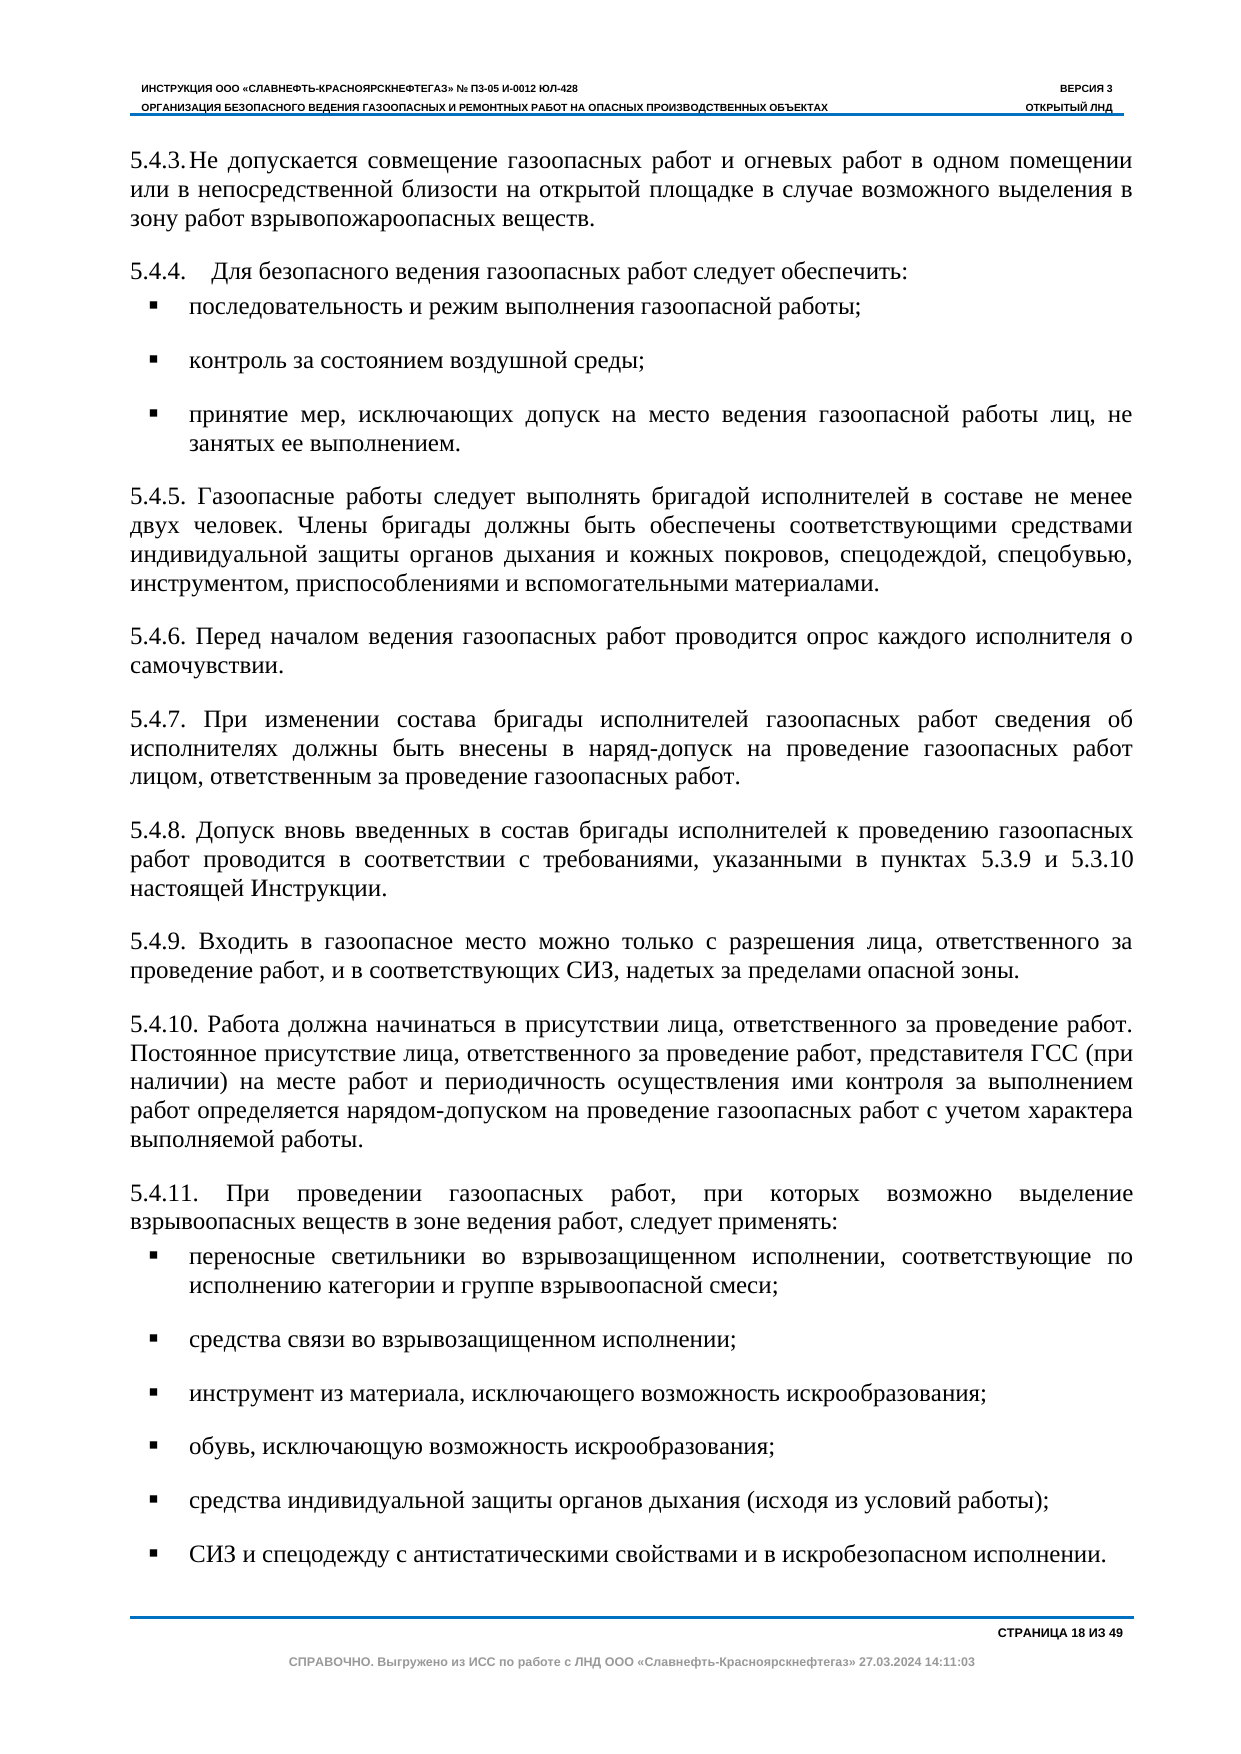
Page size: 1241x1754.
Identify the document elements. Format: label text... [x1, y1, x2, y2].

text 5.4.8. Допуск вновь введенных в состав бригады исполнителей к проведению газоопасных работ проводится в соответствии с требованиями, указанными в пунктах 5.3.9 и 5.3.10 настоящей Инструкции. [130, 815, 1134, 901]
list Не допускается совмещение газоопасных работ и огневых работ в одном помещении или в непосредственной близости на открытой площадке в случае возможного выделения в зону работ взрывопожароопасных веществ. [130, 145, 1134, 231]
list средства связи во взрывозащищенном исполнении; [148, 1324, 1134, 1353]
list обувь, исключающую возможность искрообразования; [148, 1431, 1134, 1460]
text 5.4.6. Перед началом ведения газоопасных работ проводится опрос каждого исполнителя о самочувствии. [130, 621, 1134, 679]
list СИЗ и спецодежду с антистатическими свойствами и в искробезопасном исполнении. [148, 1539, 1134, 1568]
list принятие мер, исключающих допуск на место ведения газоопасной работы лиц, не занятых ее выполнением. [148, 399, 1134, 456]
text 5.4.11. При проведении газоопасных работ, при которых возможно выделение взрывоопасных веществ в зоне ведения работ, следует применять: [130, 1178, 1134, 1235]
list переносные светильники во взрывозащищенном исполнении, соответствующие по исполнению категории и группе взрывоопасной смеси; [148, 1241, 1134, 1299]
text 5.4.5. Газоопасные работы следует выполнять бригадой исполнителей в составе не менее двух человек. Члены бригады должны быть обеспечены соответствующими средствами индивидуальной защиты органов дыхания и кожных покровов, спецодеждой, спецобувью, инструментом, приспособлениями и вспомогательными материалами. [130, 481, 1134, 596]
text 5.4.7. При изменении состава бригады исполнителей газоопасных работ сведения об исполнителях должны быть внесены в наряд-допуск на проведение газоопасных работ лицом, ответственным за проведение газоопасных работ. [130, 704, 1134, 790]
list последовательность и режим выполнения газоопасной работы; [148, 291, 1134, 320]
text 5.4.9. Входить в газоопасное место можно только с разрешения лица, ответственного за проведение работ, и в соответствующих СИЗ, надетых за пределами опасной зоны. [130, 926, 1134, 984]
list средства индивидуальной защиты органов дыхания (исходя из условий работы); [148, 1485, 1134, 1514]
list контроль за состоянием воздушной среды; [148, 345, 1134, 374]
list инструмент из материала, исключающего возможность искрообразования; [148, 1378, 1134, 1406]
text 5.4.10. Работа должна начинаться в присутствии лица, ответственного за проведение работ. Постоянное присутствие лица, ответственного за проведение работ, представителя ГСС (при наличии) на месте работ и периодичность осуществления ими контроля за выполнением работ определяется нарядом-допуском на проведение газоопасных работ с учетом характера выполняемой работы. [130, 1009, 1134, 1153]
list Для безопасного ведения газоопасных работ следует обеспечить: [130, 256, 1134, 285]
